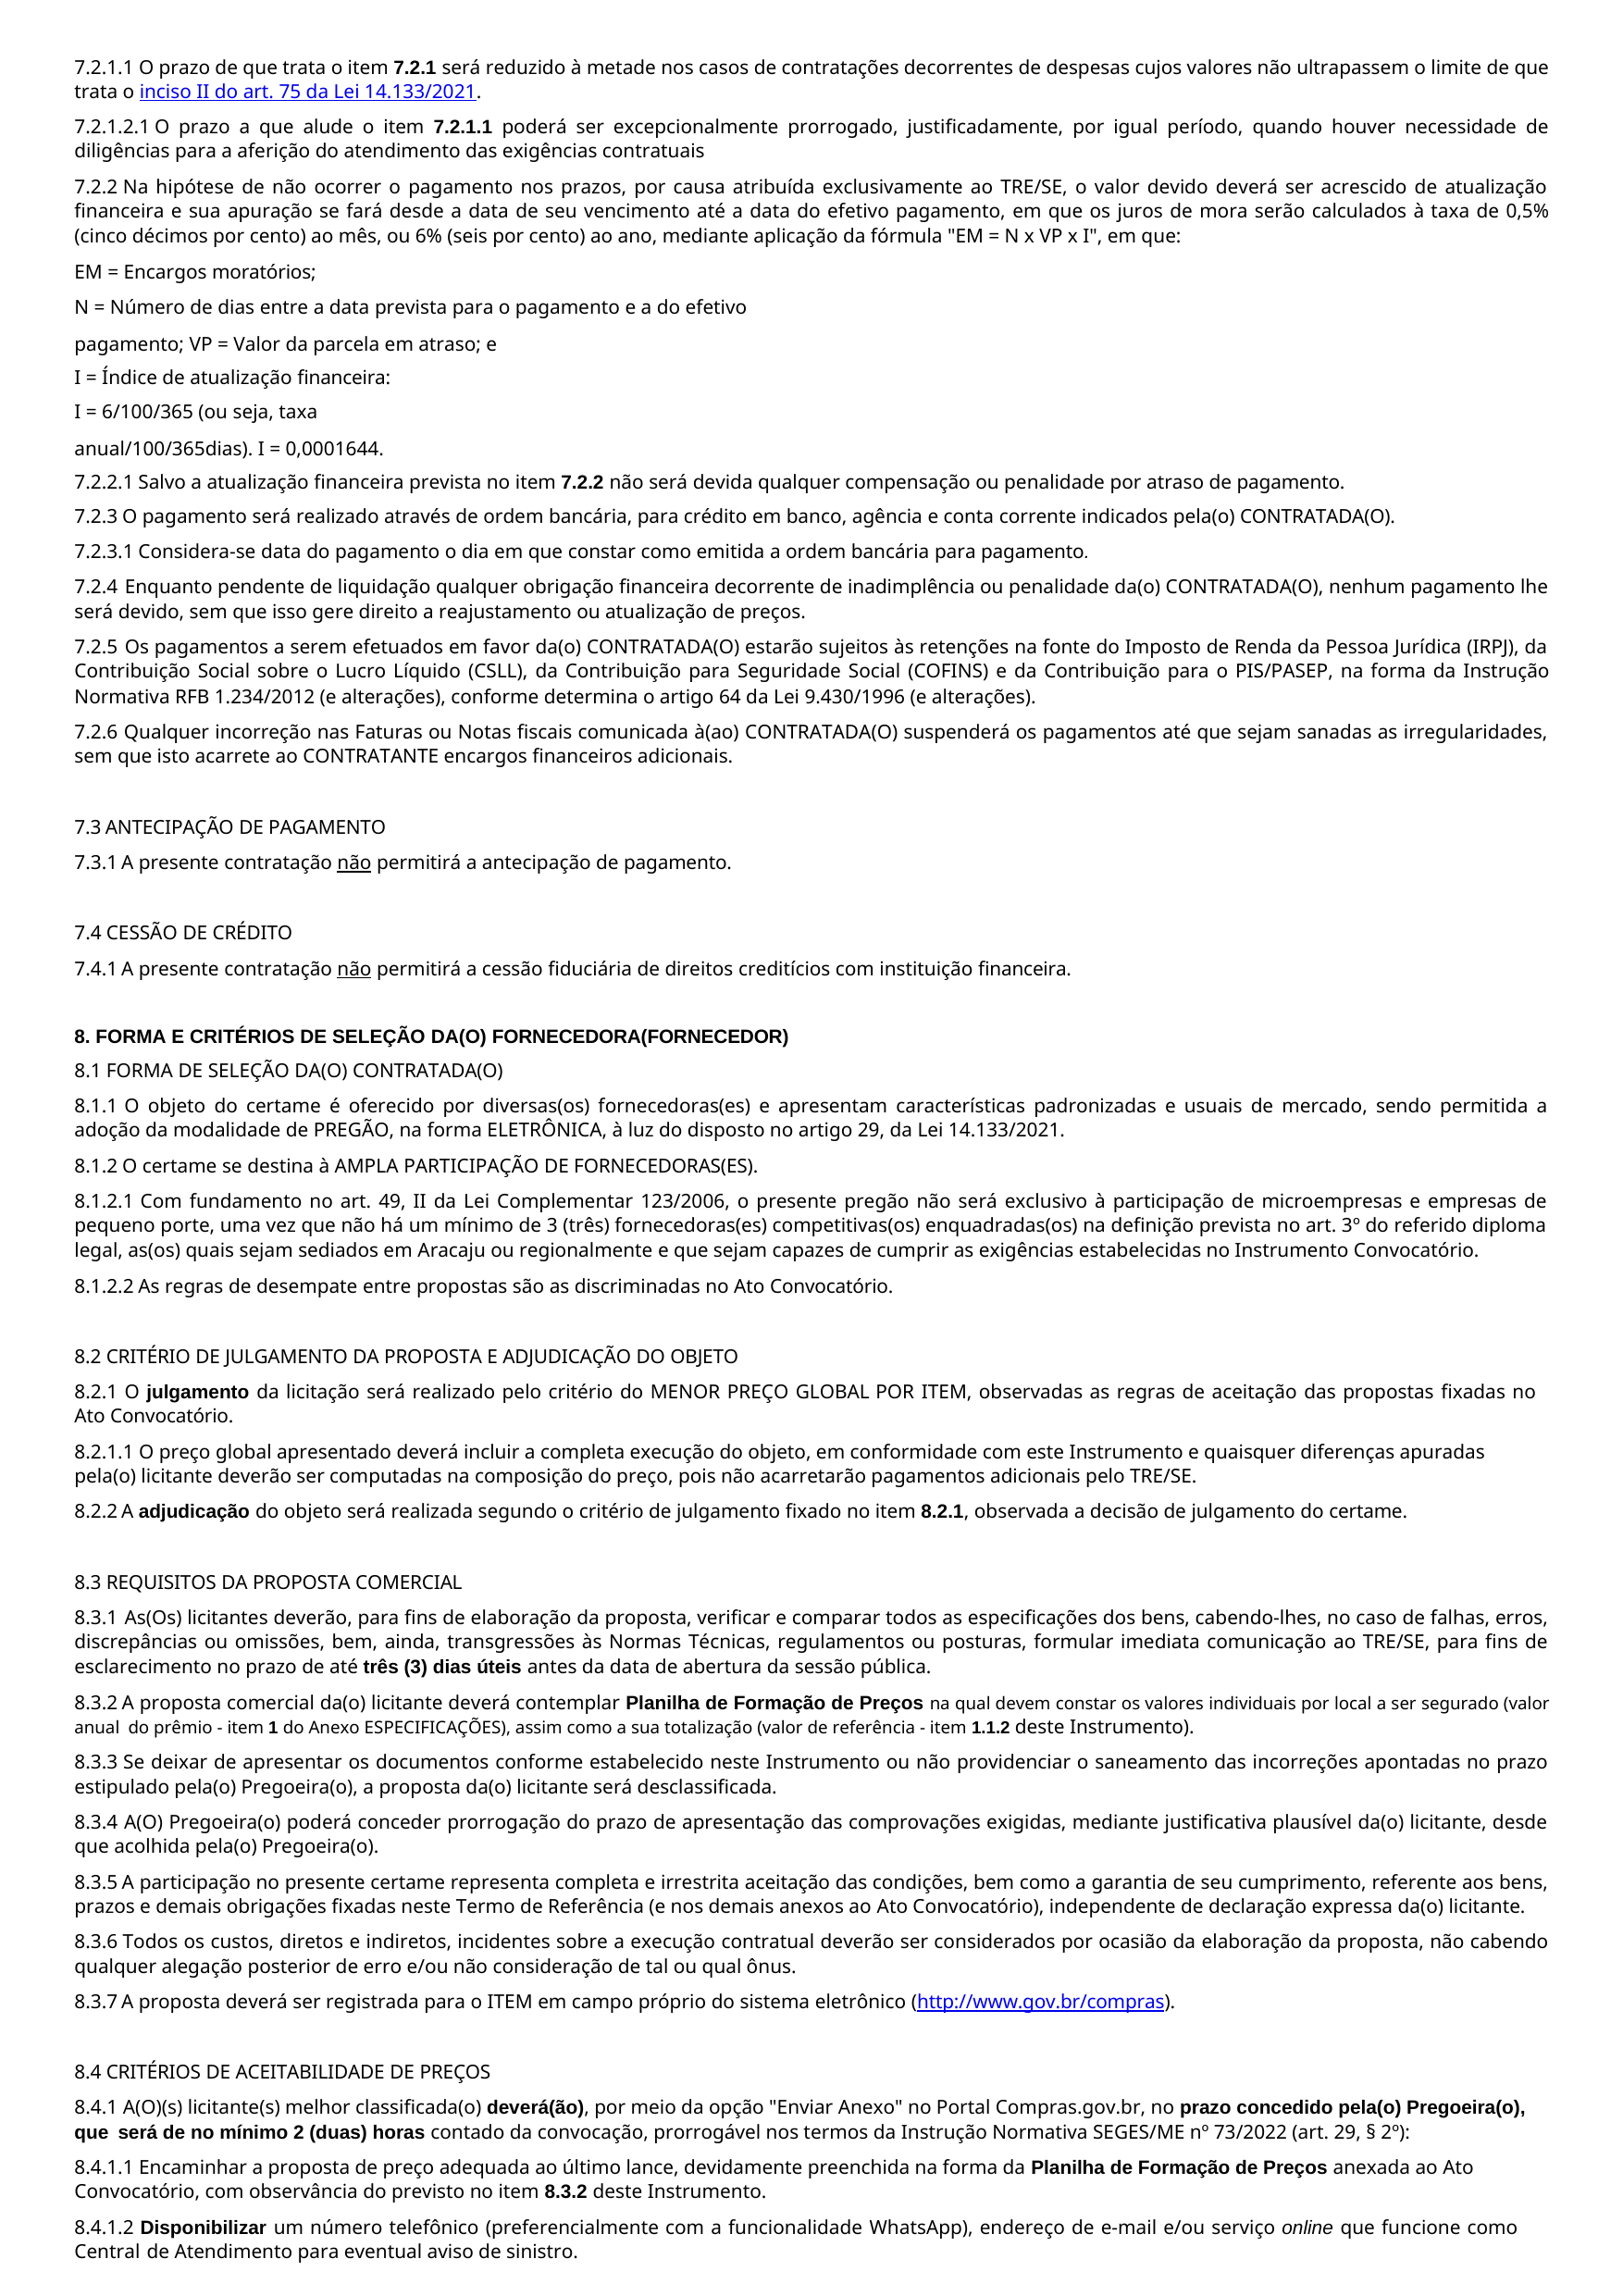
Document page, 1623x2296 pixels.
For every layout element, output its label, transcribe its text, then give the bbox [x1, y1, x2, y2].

list O prazo de que trata o item 7.2.1 será reduzido à metade nos casos de contratações decorrentes de despesas cujos valores não ultrapassem o limite de que trata o inciso II do art. 75 da Lei 14.133/2021. [74, 54, 1550, 104]
list O objeto do certame é oferecido por diversas(os) fornecedoras(es) e apresentam características padronizadas e usuais de mercado, sendo permitida a adoção da modalidade de PREGÃO, na forma ELETRÔNICA, à luz do disposto no artigo 29, da Lei 14.133/2021. [74, 1093, 1550, 1143]
list A participação no presente certame representa completa e irrestrita aceitação das condições, bem como a garantia de seu cumprimento, referente aos bens, prazos e demais obrigações fixadas neste Termo de Referência (e nos demais anexos ao Ato Convocatório), independente de declaração expressa da(o) licitante. [74, 1868, 1550, 1918]
list REQUISITOS DA PROPOSTA COMERCIAL [74, 1569, 1568, 1595]
list O pagamento será realizado através de ordem bancária, para crédito em banco, agência e conta corrente indicados pela(o) CONTRATADA(O). [74, 503, 1568, 529]
list Todos os custos, diretos e indiretos, incidentes sobre a execução contratual deverão ser considerados por ocasião da elaboração da proposta, não cabendo qualquer alegação posterior de erro e/ou não consideração de tal ou qual ônus. [74, 1929, 1550, 1979]
text EM = Encargos moratórios; [74, 258, 1568, 284]
list A adjudicação do objeto será realizada segundo o critério de julgamento fixado no item 8.2.1, observada a decisão de julgamento do certame. [74, 1497, 1568, 1524]
list CESSÃO DE CRÉDITO [74, 919, 1568, 946]
list Salvo a atualização financeira prevista no item 7.2.2 não será devida qualquer compensação ou penalidade por atraso de pagamento. [74, 472, 1568, 494]
list A presente contratação não permitirá a antecipação de pagamento. [74, 849, 1568, 875]
text I = Índice de atualização financeira: [74, 367, 1568, 389]
list ANTECIPAÇÃO DE PAGAMENTO [74, 813, 1568, 839]
list CRITÉRIO DE JULGAMENTO DA PROPOSTA E ADJUDICAÇÃO DO OBJETO [74, 1343, 1568, 1369]
text I = 6/100/365 (ou seja, taxa anual/100/365dias). I = 0,0001644. [74, 398, 481, 461]
list Encaminhar a proposta de preço adequada ao último lance, devidamente preenchida na forma da Planilha de Formação de Preços anexada ao Ato Convocatório, com observância do previsto no item 8.3.2 deste Instrumento. [74, 2154, 1550, 2204]
list As regras de desempate entre propostas são as discriminadas no Ato Convocatório. [74, 1272, 1568, 1298]
list Disponibilizar um número telefônico (preferencialmente com a funcionalidade WhatsApp), endereço de e-mail e/ou serviço online que funcione como Central de Atendimento para eventual aviso de sinistro. [74, 2214, 1550, 2265]
list Na hipótese de não ocorrer o pagamento nos prazos, por causa atribuída exclusivamente ao TRE/SE, o valor devido deverá ser acrescido de atualização financeira e sua apuração se fará desde a data de seu vencimento até a data do efetivo pagamento, em que os juros de mora serão calculados à taxa de 0,5% (cinco décimos por cento) ao mês, ou 6% (seis por cento) ao ano, mediante aplicação da fórmula "EM = N x VP x I", em que: [74, 174, 1550, 249]
list Os pagamentos a serem efetuados em favor da(o) CONTRATADA(O) estarão sujeitos às retenções na fonte do Imposto de Renda da Pessoa Jurídica (IRPJ), da Contribuição Social sobre o Lucro Líquido (CSLL), da Contribuição para Seguridade Social (COFINS) e da Contribuição para o PIS/PASEP, na forma da Instrução Normativa RFB 1.234/2012 (e alterações), conforme determina o artigo 64 da Lei 9.430/1996 (e alterações). [74, 634, 1550, 709]
list Considera-se data do pagamento o dia em que constar como emitida a ordem bancária para pagamento. [74, 539, 1568, 565]
list Enquanto pendente de liquidação qualquer obrigação financeira decorrente de inadimplência ou penalidade da(o) CONTRATADA(O), nenhum pagamento lhe será devido, sem que isso gere direito a reajustamento ou atualização de preços. [74, 574, 1550, 624]
list O julgamento da licitação será realizado pelo critério do MENOR PREÇO GLOBAL POR ITEM, observadas as regras de aceitação das propostas fixadas no Ato Convocatório. [74, 1379, 1550, 1429]
list As(Os) licitantes deverão, para fins de elaboração da proposta, verificar e comparar todos as especificações dos bens, cabendo-lhes, no caso de falhas, erros, discrepâncias ou omissões, bem, ainda, transgressões às Normas Técnicas, regulamentos ou posturas, formular imediata comunicação ao TRE/SE, para fins de esclarecimento no prazo de até três (3) dias úteis antes da data de abertura da sessão pública. [74, 1605, 1550, 1680]
list A presente contratação não permitirá a cessão fiduciária de direitos creditícios com instituição financeira. [74, 955, 1568, 981]
text N = Número de dias entre a data prevista para o pagamento e a do efetivo pagamento; VP = Valor da parcela em atraso; e [74, 293, 834, 356]
list A(O)(s) licitante(s) melhor classificada(o) deverá(ão), por meio da opção "Enviar Anexo" no Portal Compras.gov.br, no prazo concedido pela(o) Pregoeira(o), que será de no mínimo 2 (duas) horas contado da convocação, prorrogável nos termos da Instrução Normativa SEGES/ME nº 73/2022 (art. 29, § 2º): [74, 2094, 1550, 2144]
list Com fundamento no art. 49, II da Lei Complementar 123/2006, o presente pregão não será exclusivo à participação de microempresas e empresas de pequeno porte, uma vez que não há um mínimo de 3 (três) fornecedoras(es) competitivas(os) enquadradas(os) na definição prevista no art. 3º do referido diploma legal, as(os) quais sejam sediados em Aracaju ou regionalmente e que sejam capazes de cumprir as exigências estabelecidas no Instrumento Convocatório. [74, 1187, 1550, 1262]
list CRITÉRIOS DE ACEITABILIDADE DE PREÇOS [74, 2058, 1568, 2085]
list A(O) Pregoeira(o) poderá conceder prorrogação do prazo de apresentação das comprovações exigidas, mediante justificativa plausível da(o) licitante, desde que acolhida pela(o) Pregoeira(o). [74, 1809, 1550, 1859]
list A proposta comercial da(o) licitante deverá contemplar Planilha de Formação de Preços na qual devem constar os valores individuais por local a ser segurado (valor anual do prêmio - item 1 do Anexo ESPECIFICAÇÕES), assim como a sua totalização (valor de referência - item 1.1.2 deste Instrumento). [74, 1690, 1550, 1739]
list A proposta deverá ser registrada para o ITEM em campo próprio do sistema eletrônico (http://www.gov.br/compras). [74, 1988, 1568, 2015]
list FORMA DE SELEÇÃO DA(O) CONTRATADA(O) [74, 1057, 1568, 1083]
list O preço global apresentado deverá incluir a completa execução do objeto, em conformidade com este Instrumento e quaisquer diferenças apuradas pela(o) licitante deverão ser computadas na composição do preço, pois não acarretarão pagamentos adicionais pelo TRE/SE. [74, 1438, 1550, 1488]
list O certame se destina à AMPLA PARTICIPAÇÃO DE FORNECEDORAS(ES). [74, 1152, 1568, 1178]
list Se deixar de apresentar os documentos conforme estabelecido neste Instrumento ou não providenciar o saneamento das incorreções apontadas no prazo estipulado pela(o) Pregoeira(o), a proposta da(o) licitante será desclassificada. [74, 1749, 1550, 1799]
subtitle FORMA E CRITÉRIOS DE SELEÇÃO DA(O) FORNECEDORA(FORNECEDOR) [74, 1025, 1568, 1048]
list O prazo a que alude o item 7.2.1.1 poderá ser excepcionalmente prorrogado, justificadamente, por igual período, quando houver necessidade de diligências para a aferição do atendimento das exigências contratuais [74, 114, 1550, 164]
list Qualquer incorreção nas Faturas ou Notas fiscais comunicada à(ao) CONTRATADA(O) suspenderá os pagamentos até que sejam sanadas as irregularidades, sem que isto acarrete ao CONTRATANTE encargos financeiros adicionais. [74, 719, 1550, 769]
